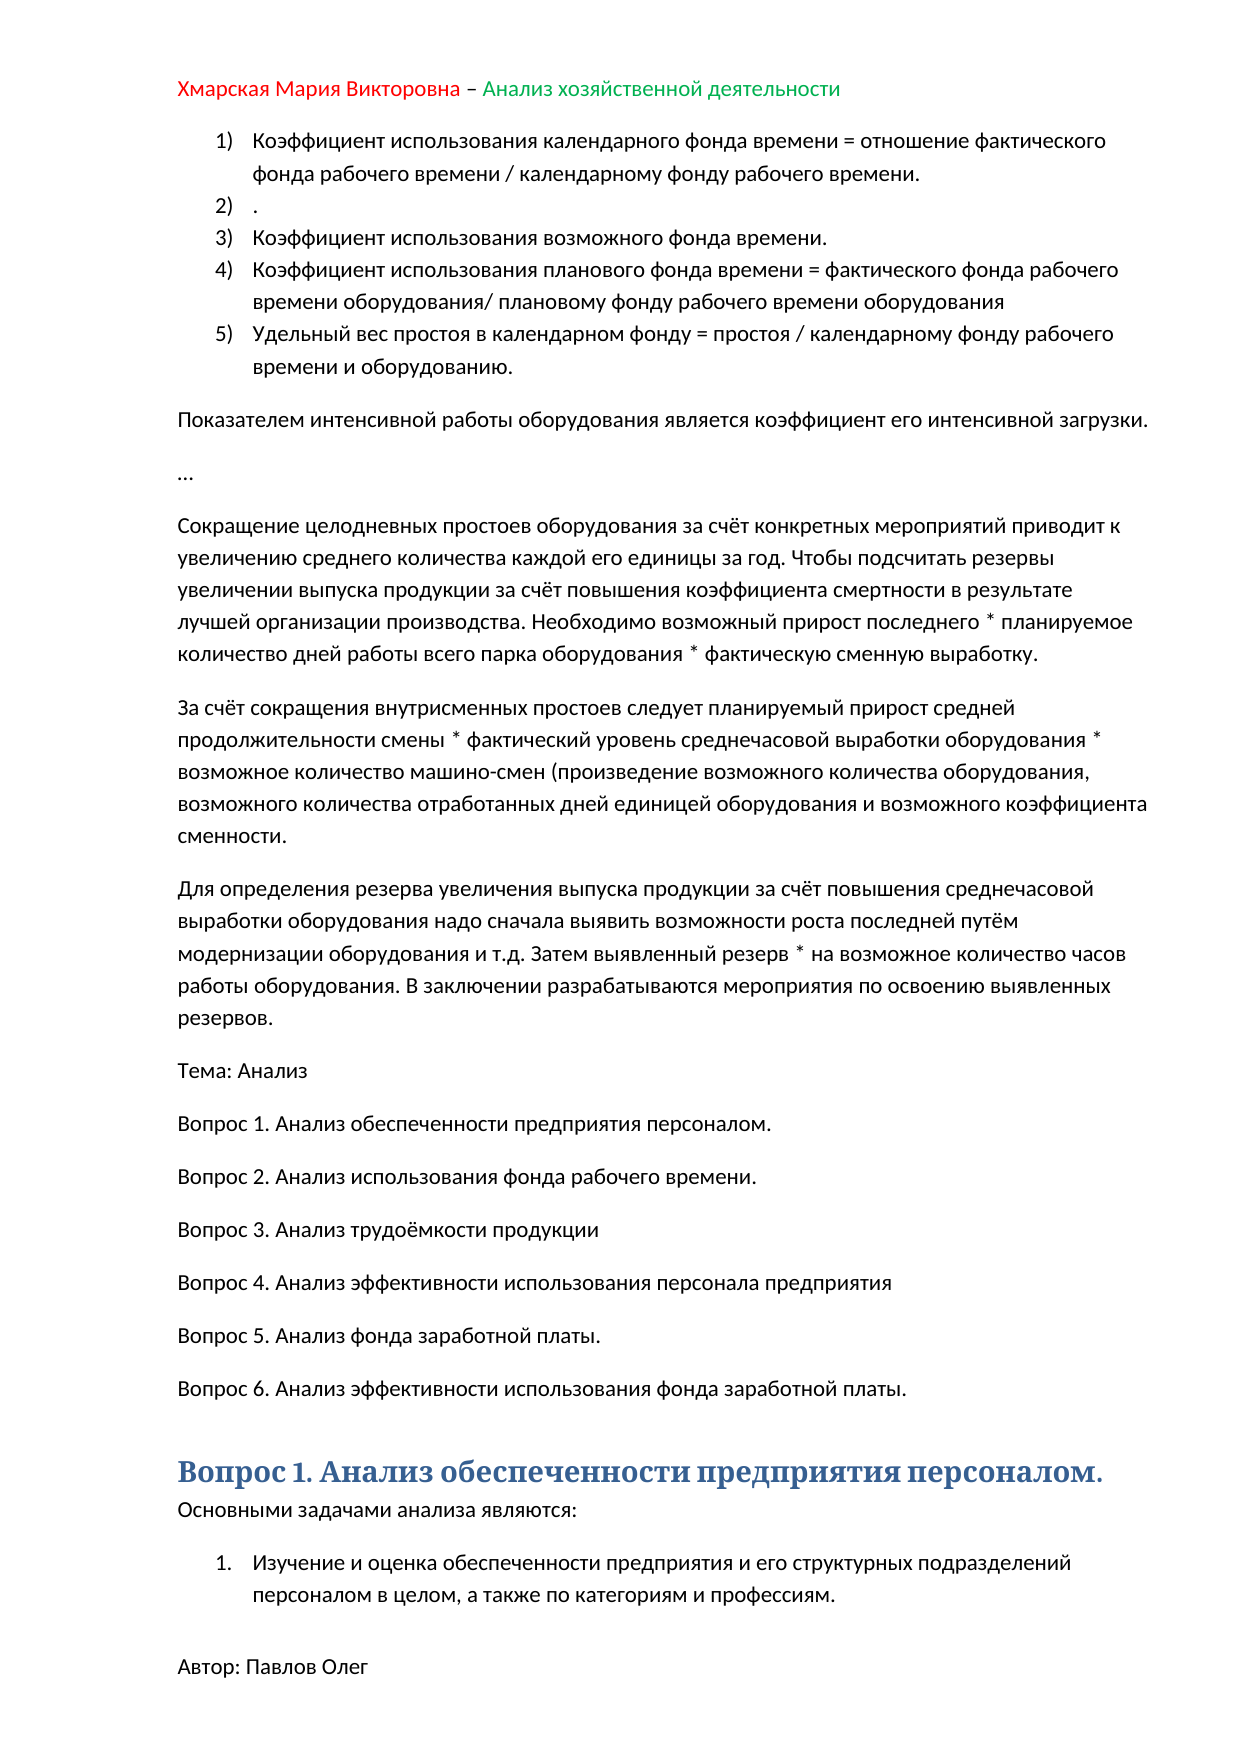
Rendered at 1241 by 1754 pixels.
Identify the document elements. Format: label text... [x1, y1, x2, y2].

text … [177, 458, 1152, 486]
list Коэффициент использования календарного фонда времени = отношение фактического фонда рабочего времени / календарному фонду рабочего времени. [215, 126, 1152, 187]
text Вопрос 1. Анализ обеспеченности предприятия персоналом. [177, 1109, 1152, 1137]
text Для определения резерва увеличения выпуска продукции за счёт повышения среднечасовой выработки оборудования надо сначала выявить возможности роста последней путём модернизации оборудования и т.д. Затем выявленный резерв * на возможное количество часов работы оборудования. В заключении разрабатываются мероприятия по освоению выявленных резервов. [177, 874, 1152, 1031]
list Изучение и оценка обеспеченности предприятия и его структурных подразделений персоналом в целом, а также по категориям и профессиям. [215, 1548, 1152, 1608]
text Сокращение целодневных простоев оборудования за счёт конкретных мероприятий приводит к увеличению среднего количества каждой его единицы за год. Чтобы подсчитать резервы увеличении выпуска продукции за счёт повышения коэффициента смертности в результате лучшей организации производства. Необходимо возможный прирост последнего * планируемое количество дней работы всего парка оборудования * фактическую сменную выработку. [177, 511, 1152, 668]
subtitle Вопрос 1. Анализ обеспеченности предприятия персоналом. [177, 1456, 1152, 1490]
text Вопрос 4. Анализ эффективности использования персонала предприятия [177, 1268, 1152, 1296]
text Показателем интенсивной работы оборудования является коэффициент его интенсивной загрузки. [177, 405, 1152, 433]
text За счёт сокращения внутрисменных простоев следует планируемый прирост средней продолжительности смены * фактический уровень среднечасовой выработки оборудования * возможное количество машино-смен (произведение возможного количества оборудования, возможного количества отработанных дней единицей оборудования и возможного коэффициента сменности. [177, 693, 1152, 849]
text Вопрос 2. Анализ использования фонда рабочего времени. [177, 1162, 1152, 1190]
list Коэффициент использования возможного фонда времени. [215, 223, 1152, 251]
text Вопрос 5. Анализ фонда заработной платы. [177, 1321, 1152, 1349]
text Вопрос 6. Анализ эффективности использования фонда заработной платы. [177, 1374, 1152, 1402]
text Вопрос 3. Анализ трудоёмкости продукции [177, 1215, 1152, 1243]
list Удельный вес простоя в календарном фонду = простоя / календарному фонду рабочего времени и оборудованию. [215, 319, 1152, 380]
text Тема: Анализ [177, 1056, 1152, 1084]
text Основными задачами анализа являются: [177, 1495, 1152, 1523]
list Коэффициент использования планового фонда времени = фактического фонда рабочего времени оборудования/ плановому фонду рабочего времени оборудования [215, 255, 1152, 315]
list . [215, 191, 1152, 219]
